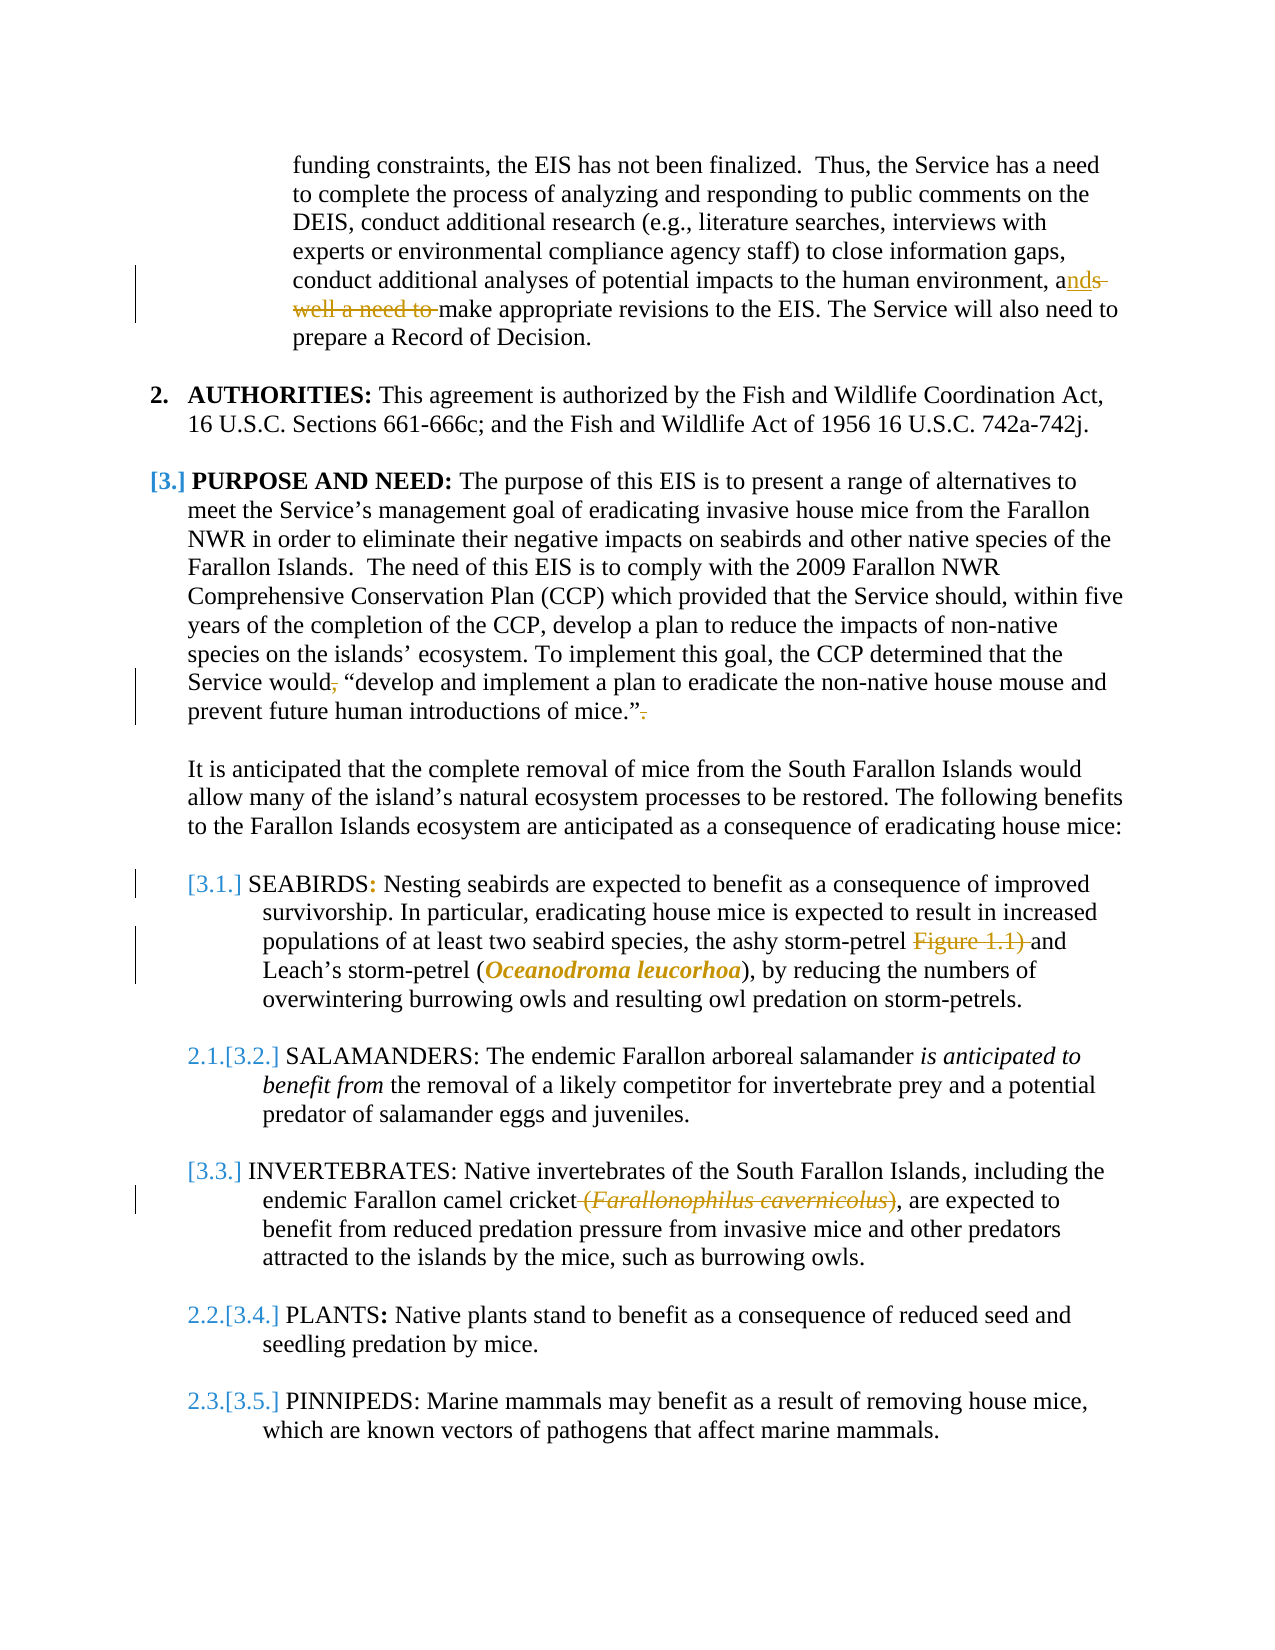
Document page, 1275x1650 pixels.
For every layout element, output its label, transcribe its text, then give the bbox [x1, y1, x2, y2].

list It is anticipated that the complete removal of mice from the South Farallon Islands would allow many of the island’s natural ecosystem processes to be restored. The following benefits to the Farallon Islands ecosystem are anticipated as a consequence of eradicating house mice: [187, 754, 1125, 840]
list INVERTEBRATES: Native invertebrates of the South Farallon Islands, including the endemic Farallon camel cricket, are expected to benefit from reduced predation pressure from invasive mice and other predators attracted to the islands by the mice, such as burrowing owls. [187, 1156, 1125, 1271]
list SALAMANDERS: The endemic Farallon arboreal salamander is anticipated to benefit from the removal of a likely competitor for invertebrate prey and a potential predator of salamander eggs and juveniles. [187, 1041, 1125, 1127]
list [292, 150, 1125, 351]
list PURPOSE AND NEED: The purpose of this EIS is to present a range of alternatives to meet the Service’s management goal of eradicating invasive house mice from the Farallon NWR in order to eliminate their negative impacts on seabirds and other native species of the Farallon Islands. The need of this EIS is to comply with the 2009 Farallon NWR Comprehensive Conservation Plan (CCP) which provided that the Service should, within five years of the completion of the CCP, develop a plan to reduce the impacts of non-native species on the islands’ ecosystem. To implement this goal, the CCP determined that the Service would “develop and implement a plan to eradicate the non-native house mouse and prevent future human introductions of mice.” [150, 466, 1125, 725]
list AUTHORITIES: This agreement is authorized by the Fish and Wildlife Coordination Act, 16 U.S.C. Sections 661-666c; and the Fish and Wildlife Act of 1956 16 U.S.C. 742a-742j. [150, 380, 1125, 437]
list PINNIPEDS: Marine mammals may benefit as a result of removing house mice, which are known vectors of pathogens that affect marine mammals. [187, 1386, 1125, 1444]
list PLANTS: Native plants stand to benefit as a consequence of reduced seed and seedling predation by mice. [187, 1300, 1125, 1357]
list SEABIRDS: Nesting seabirds are expected to benefit as a consequence of improved survivorship. In particular, eradicating house mice is expected to result in increased populations of at least two seabird species, the ashy storm-petrel and Leach’s storm-petrel (Oceanodroma leucorhoa), by reducing the numbers of overwintering burrowing owls and resulting owl predation on storm-petrels. [187, 869, 1125, 1012]
